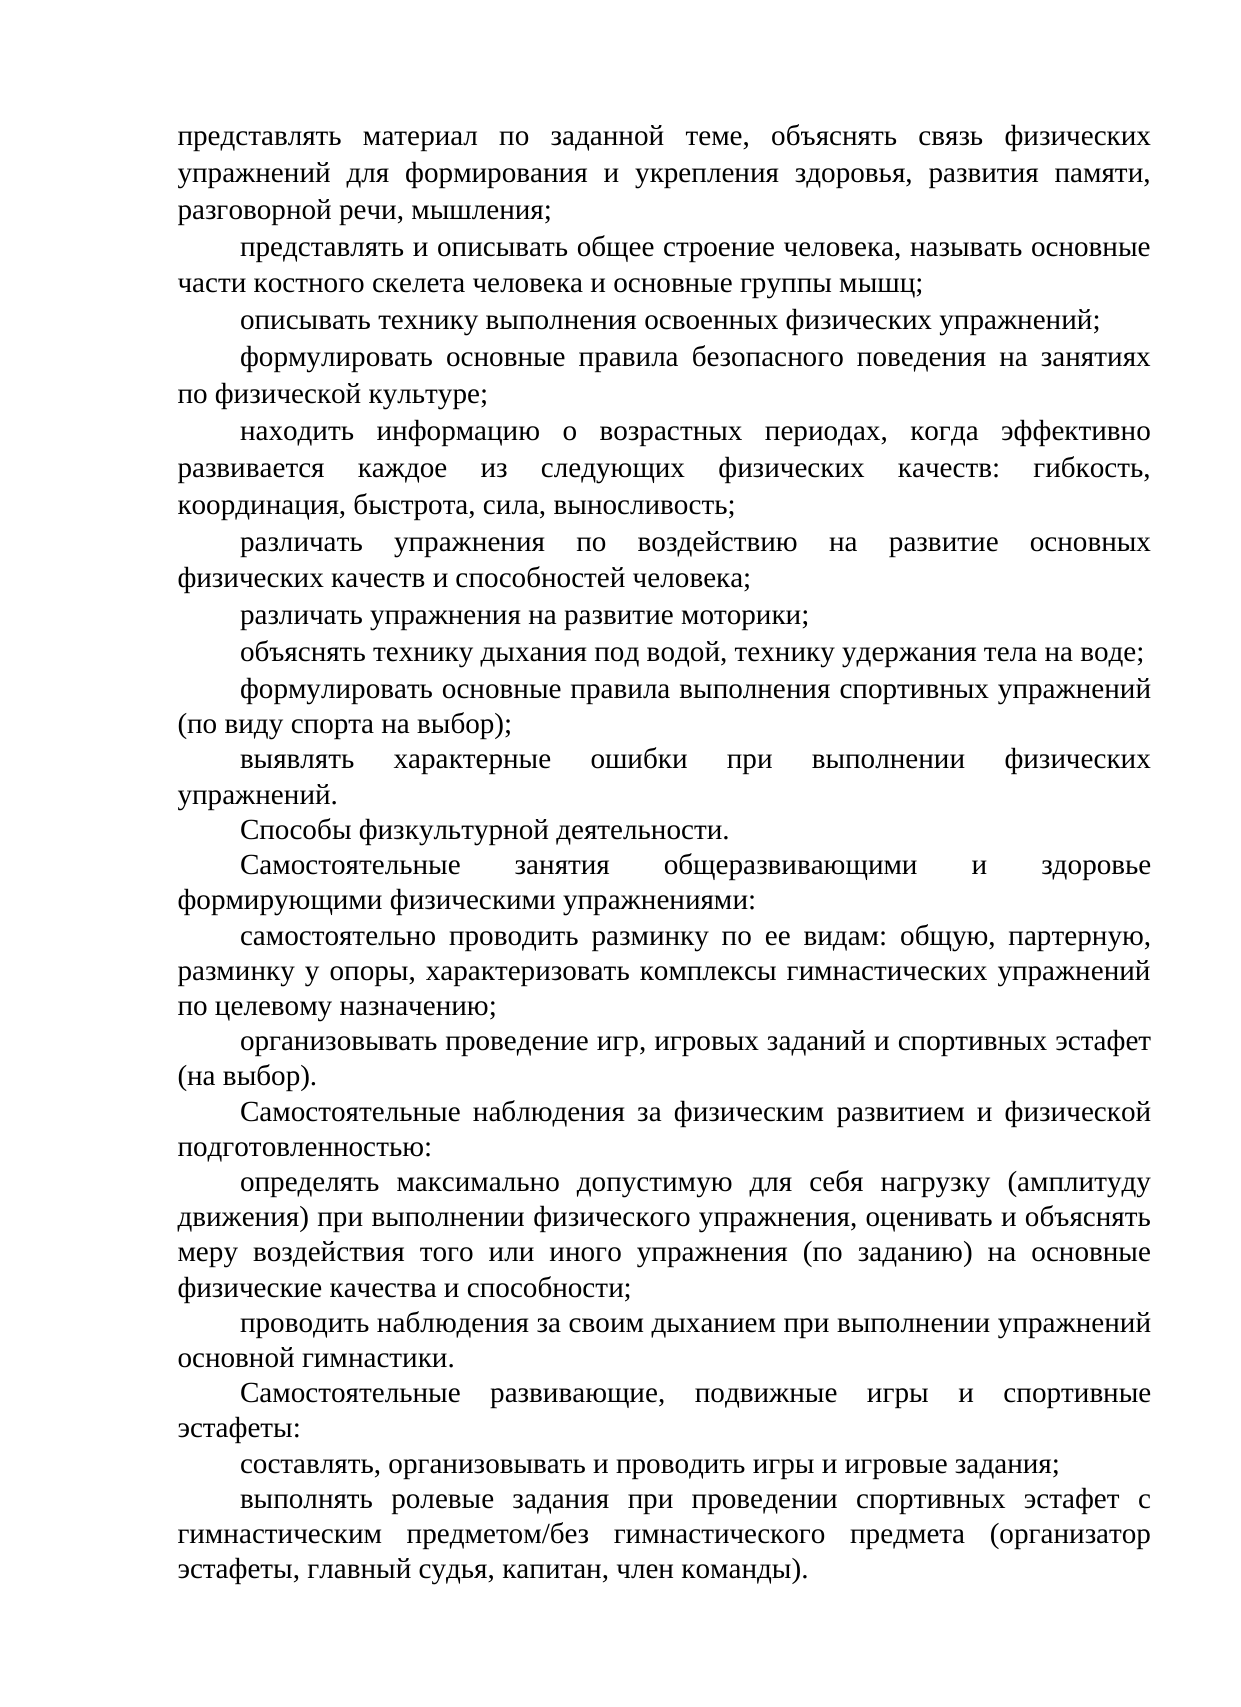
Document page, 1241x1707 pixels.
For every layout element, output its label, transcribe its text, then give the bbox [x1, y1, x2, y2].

text Самостоятельные развивающие, подвижные игры и спортивные эстафеты: [177, 1375, 1152, 1444]
text объяснять технику дыхания под водой, технику удержания тела на воде; [177, 634, 1152, 668]
text представлять и описывать общее строение человека, называть основные части костного скелета человека и основные группы мышц; [177, 229, 1152, 299]
text находить информацию о возрастных периодах, когда эффективно развивается каждое из следующих физических качеств: гибкость, координация, быстрота, сила, выносливость; [177, 413, 1152, 520]
text самостоятельно проводить разминку по ее видам: общую, партерную, разминку у опоры, характеризовать комплексы гимнастических упражнений по целевому назначению; [177, 918, 1152, 1022]
text определять максимально допустимую для себя нагрузку (амплитуду движения) при выполнении физического упражнения, оценивать и объяснять меру воздействия того или иного упражнения (по заданию) на основные физические качества и способности; [177, 1164, 1152, 1303]
text Способы физкультурной деятельности. [177, 812, 1152, 846]
text формулировать основные правила безопасного поведения на занятиях по физической культуре; [177, 339, 1152, 410]
text составлять, организовывать и проводить игры и игровые задания; [177, 1446, 1152, 1479]
text Самостоятельные наблюдения за физическим развитием и физической подготовленностью: [177, 1094, 1152, 1162]
text различать упражнения на развитие моторики; [177, 597, 1152, 631]
text организовывать проведение игр, игровых заданий и спортивных эстафет (на выбор). [177, 1023, 1152, 1092]
text выявлять характерные ошибки при выполнении физических упражнений. [177, 742, 1152, 810]
text различать упражнения по воздействию на развитие основных физических качеств и способностей человека; [177, 524, 1152, 594]
text Самостоятельные занятия общеразвивающими и здоровье формирующими физическими упражнениями: [177, 847, 1152, 916]
text проводить наблюдения за своим дыханием при выполнении упражнений основной гимнастики. [177, 1305, 1152, 1374]
text формулировать основные правила выполнения спортивных упражнений (по виду спорта на выбор); [177, 671, 1152, 740]
text описывать технику выполнения освоенных физических упражнений; [177, 302, 1152, 336]
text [177, 118, 1152, 225]
text выполнять ролевые задания при проведении спортивных эстафет с гимнастическим предметом/без гимнастического предмета (организатор эстафеты, главный судья, капитан, член команды). [177, 1481, 1152, 1585]
